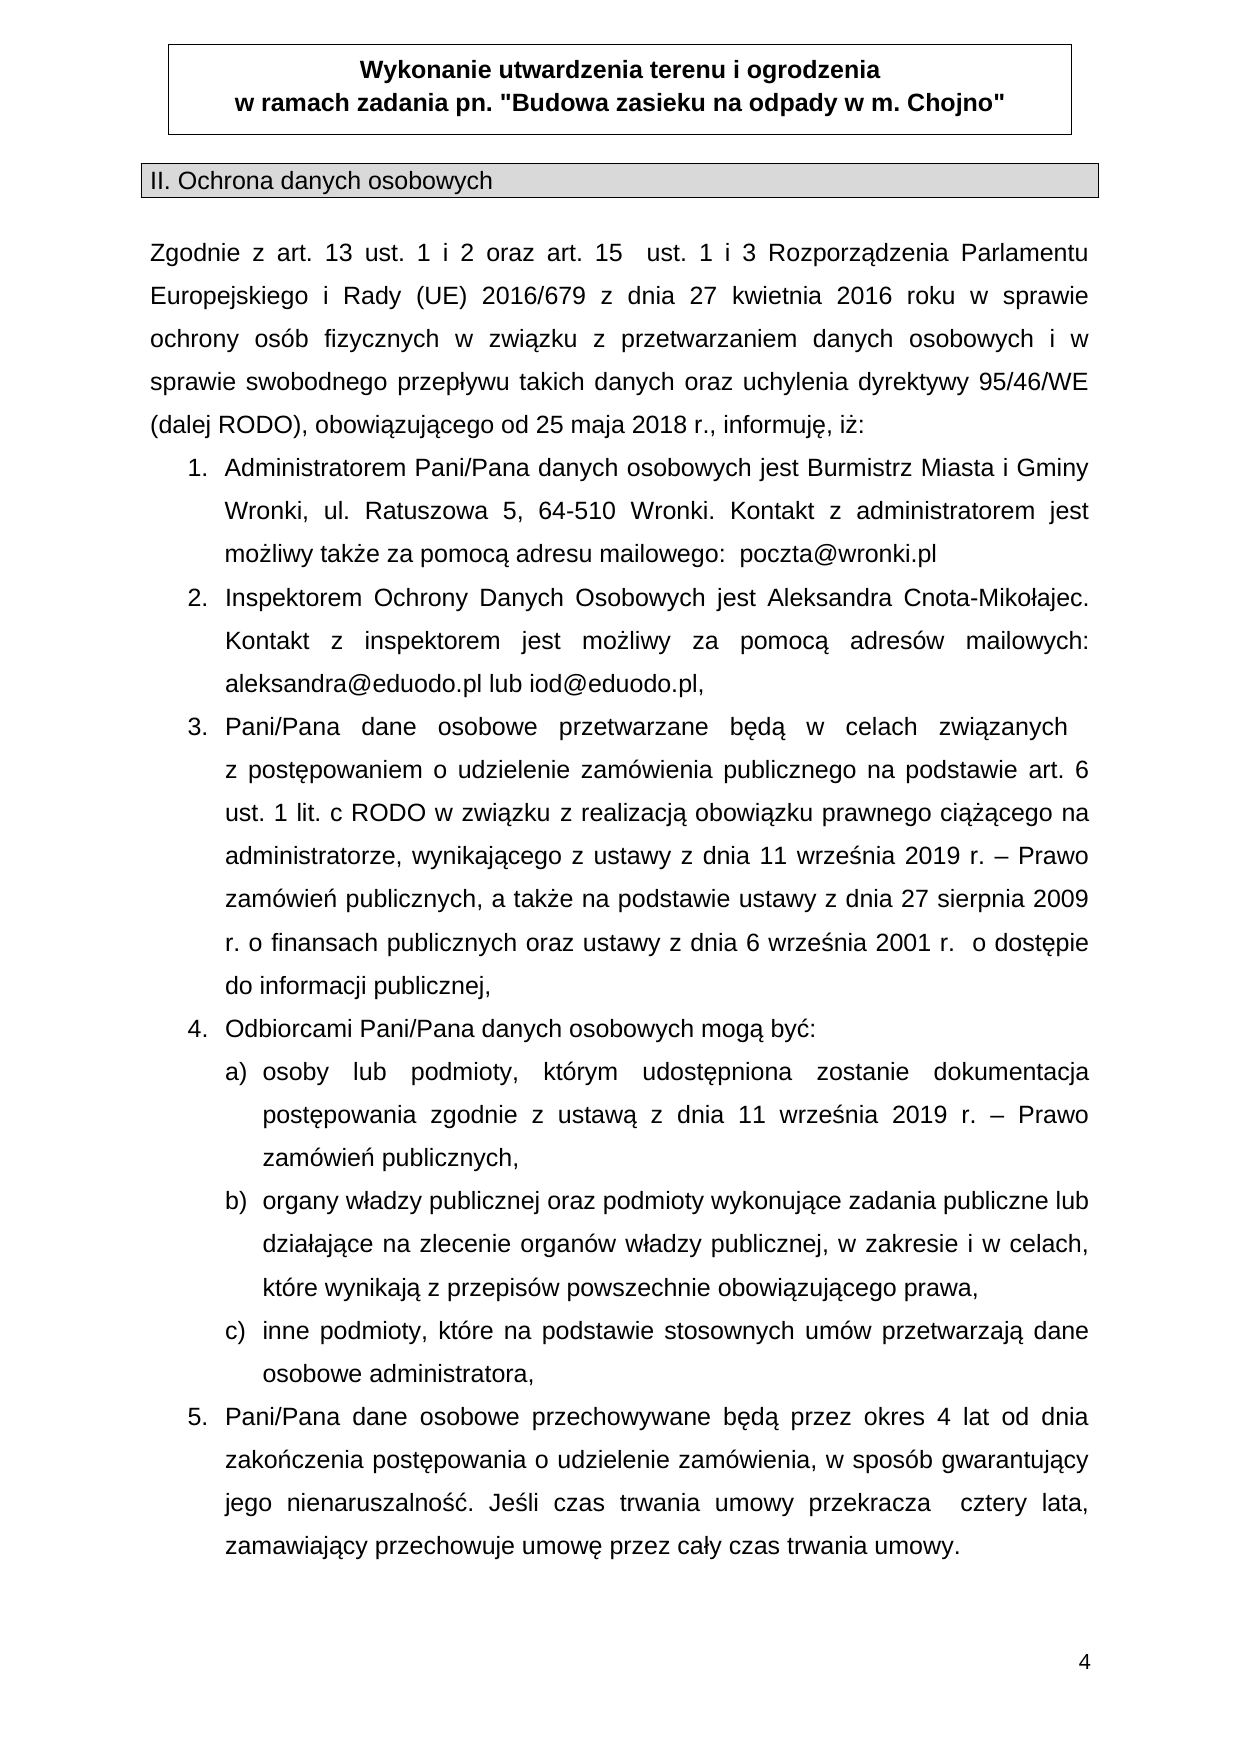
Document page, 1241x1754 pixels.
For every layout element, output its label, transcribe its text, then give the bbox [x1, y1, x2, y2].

list Inspektorem Ochrony Danych Osobowych jest Aleksandra Cnota-Mikołajec. Kontakt z inspektorem jest możliwy za pomocą adresów mailowych: aleksandra@eduodo.pl lub iod@eduodo.pl, [187, 582, 1090, 697]
list Pani/Pana dane osobowe przetwarzane będą w celach związanych z postępowaniem o udzielenie zamówienia publicznego na podstawie art. 6 ust. 1 lit. c RODO w związku z realizacją obowiązku prawnego ciążącego na administratorze, wynikającego z ustawy z dnia 11 września 2019 r. – Prawo zamówień publicznych, a także na podstawie ustawy z dnia 27 sierpnia 2009 r. o finansach publicznych oraz ustawy z dnia 6 września 2001 r. o dostępie do informacji publicznej, [187, 712, 1090, 999]
list Administratorem Pani/Pana danych osobowych jest Burmistrz Miasta i Gminy Wronki, ul. Ratuszowa 5, 64-510 Wronki. Kontakt z administratorem jest możliwy także za pomocą adresu mailowego: poczta@wronki.pl [187, 453, 1090, 568]
list Pani/Pana dane osobowe przechowywane będą przez okres 4 lat od dnia zakończenia postępowania o udzielenie zamówienia, w sposób gwarantujący jego nienaruszalność. Jeśli czas trwania umowy przekracza cztery lata, zamawiający przechowuje umowę przez cały czas trwania umowy. [187, 1402, 1090, 1560]
text Zgodnie z art. 13 ust. 1 i 2 oraz art. 15 ust. 1 i 3 Rozporządzenia Parlamentu Europejskiego i Rady (UE) 2016/679 z dnia 27 kwietnia 2016 roku w sprawie ochrony osób fizycznych w związku z przetwarzaniem danych osobowych i w sprawie swobodnego przepływu takich danych oraz uchylenia dyrektywy 95/46/WE (dalej RODO), obowiązującego od 25 maja 2018 r., informuję, iż: [150, 237, 1090, 439]
list Odbiorcami Pani/Pana danych osobowych mogą być: [187, 1014, 1090, 1042]
list organy władzy publicznej oraz podmioty wykonujące zadania publiczne lub działające na zlecenie organów władzy publicznej, w zakresie i w celach, które wynikają z przepisów powszechnie obowiązującego prawa, [225, 1186, 1090, 1301]
subtitle II. Ochrona danych osobowych [142, 164, 1098, 197]
list inne podmioty, które na podstawie stosownych umów przetwarzają dane osobowe administratora, [225, 1316, 1090, 1387]
list osoby lub podmioty, którym udostępniona zostanie dokumentacja postępowania zgodnie z ustawą z dnia 11 września 2019 r. – Prawo zamówień publicznych, [225, 1057, 1090, 1172]
